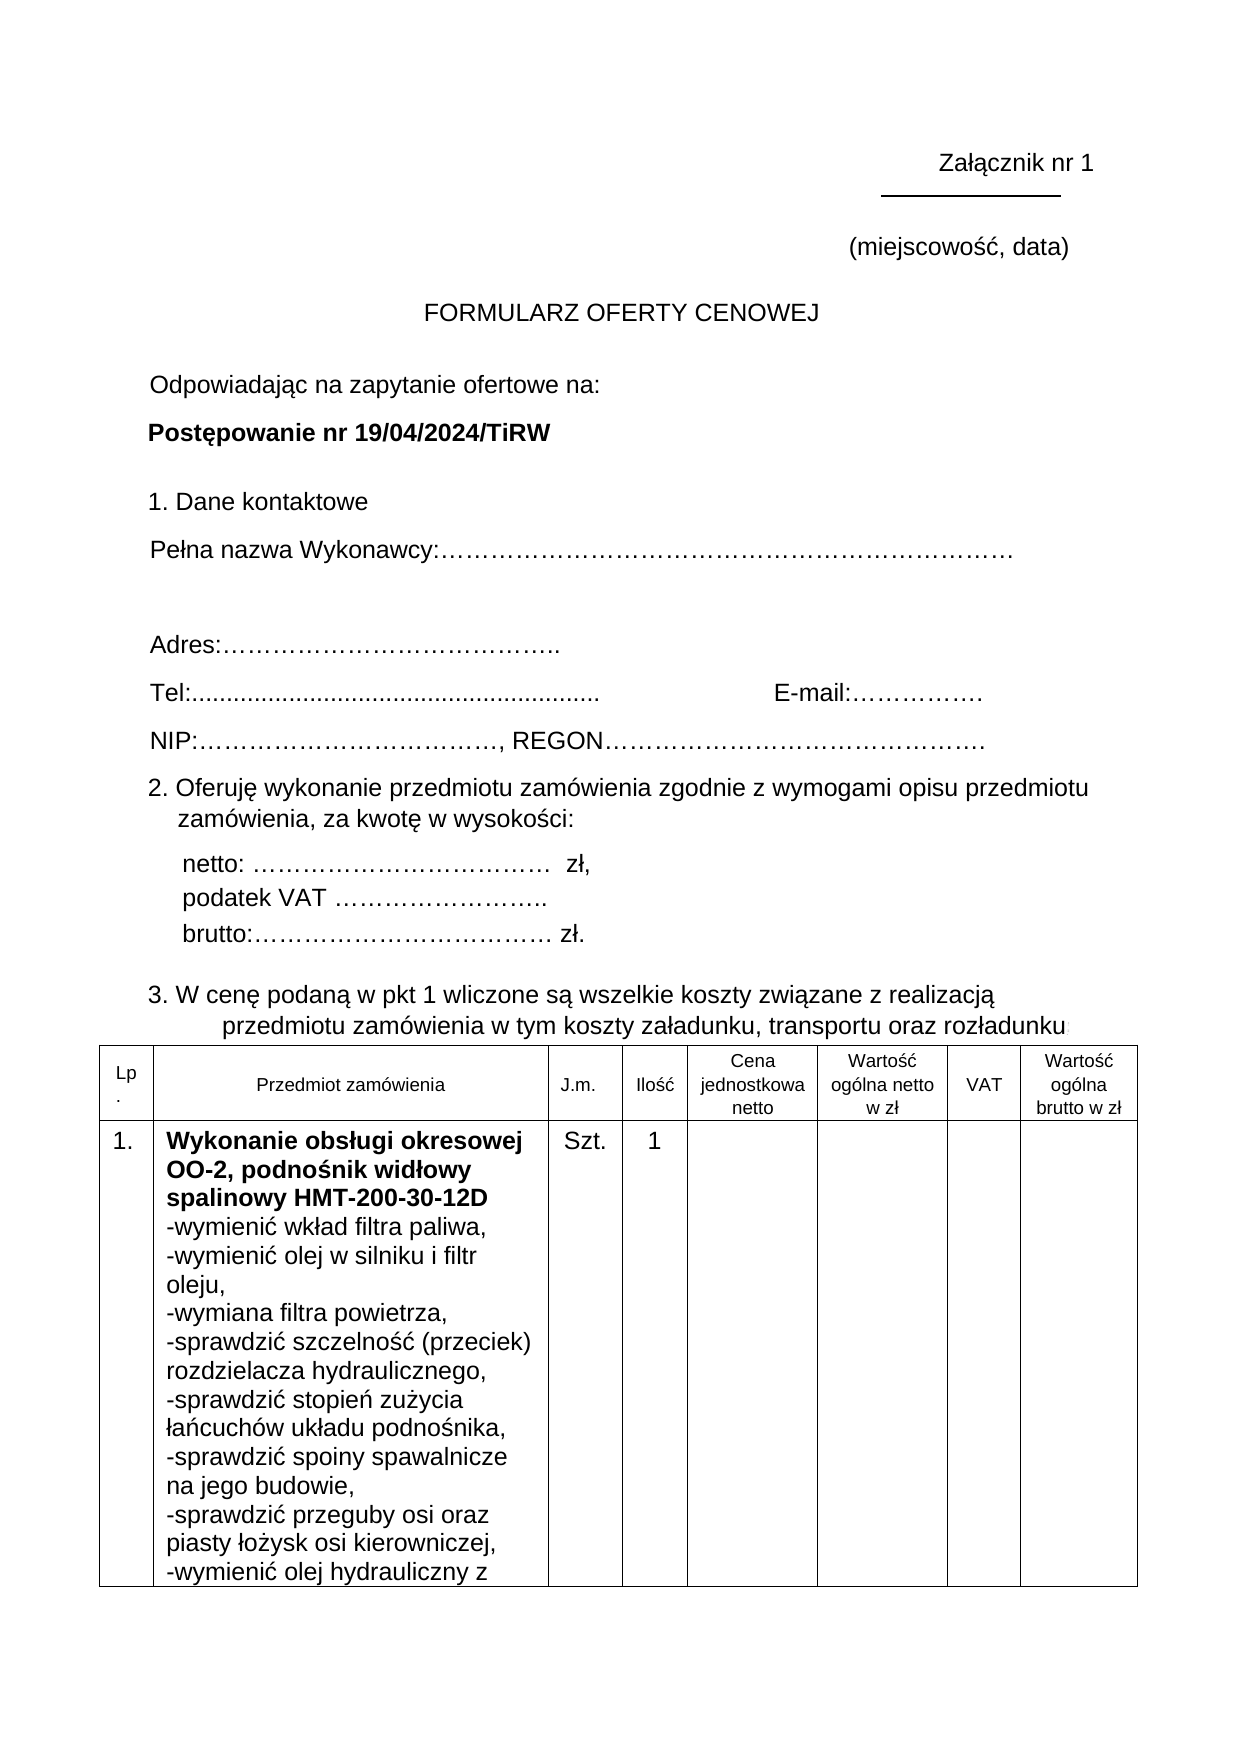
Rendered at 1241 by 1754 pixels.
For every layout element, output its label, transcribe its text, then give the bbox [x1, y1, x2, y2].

table_cell [1021, 1121, 1137, 1586]
text NIP:………………………………, REGON………………………………………. [149, 726, 1093, 754]
table_header Wartość ogólna netto w zł [818, 1046, 947, 1120]
text 3. W cenę podaną w pkt 1 wliczone są wszelkie koszty związane z realizacją przedmiotu zamówienia w tym koszty załadunku, transportu oraz rozładunku [148, 980, 1093, 1039]
text 2. Oferuję wykonanie przedmiotu zamówienia zgodnie z wymogami opisu przedmiotu zamówienia, za kwotę w wysokości: [148, 773, 1093, 833]
text podatek VAT …………………….. [148, 886, 696, 912]
text Postępowanie nr 19/04/2024/TiRW [148, 418, 1093, 447]
table_header Cena jednostkowa netto [688, 1046, 817, 1120]
table_cell [818, 1121, 947, 1586]
text Adres:………………………………….. [149, 630, 1093, 659]
table_header Wartość ogólna brutto w zł [1021, 1046, 1137, 1120]
table_header Lp. [100, 1046, 153, 1120]
table_header Ilość [623, 1046, 687, 1120]
text netto: ……………………………… zł, [148, 852, 696, 878]
text Odpowiadając na zapytanie ofertowe na: [149, 370, 1093, 399]
table_header VAT [948, 1046, 1020, 1120]
text Pełna nazwa Wykonawcy:…………………………………………………………… [149, 535, 1093, 564]
text (miejscowość, data) [148, 232, 1069, 260]
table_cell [154, 1121, 548, 1586]
picture [1066, 1022, 1070, 1035]
text Załącznik nr 1 [148, 148, 1094, 176]
table_header Przedmiot zamówienia [154, 1046, 548, 1120]
text Tel:........................................................... E-mail:……………. [149, 678, 1093, 707]
table_cell 1. [100, 1121, 153, 1586]
table_cell [948, 1121, 1020, 1586]
text 1. Dane kontaktowe [148, 487, 1093, 516]
table_cell Szt. [549, 1121, 622, 1586]
table_cell 1 [623, 1121, 687, 1586]
table_header J.m. [549, 1046, 622, 1120]
text brutto:……………………………… zł. [148, 919, 1093, 948]
table_cell [688, 1121, 817, 1586]
text FORMULARZ OFERTY CENOWEJ [236, 298, 1007, 327]
